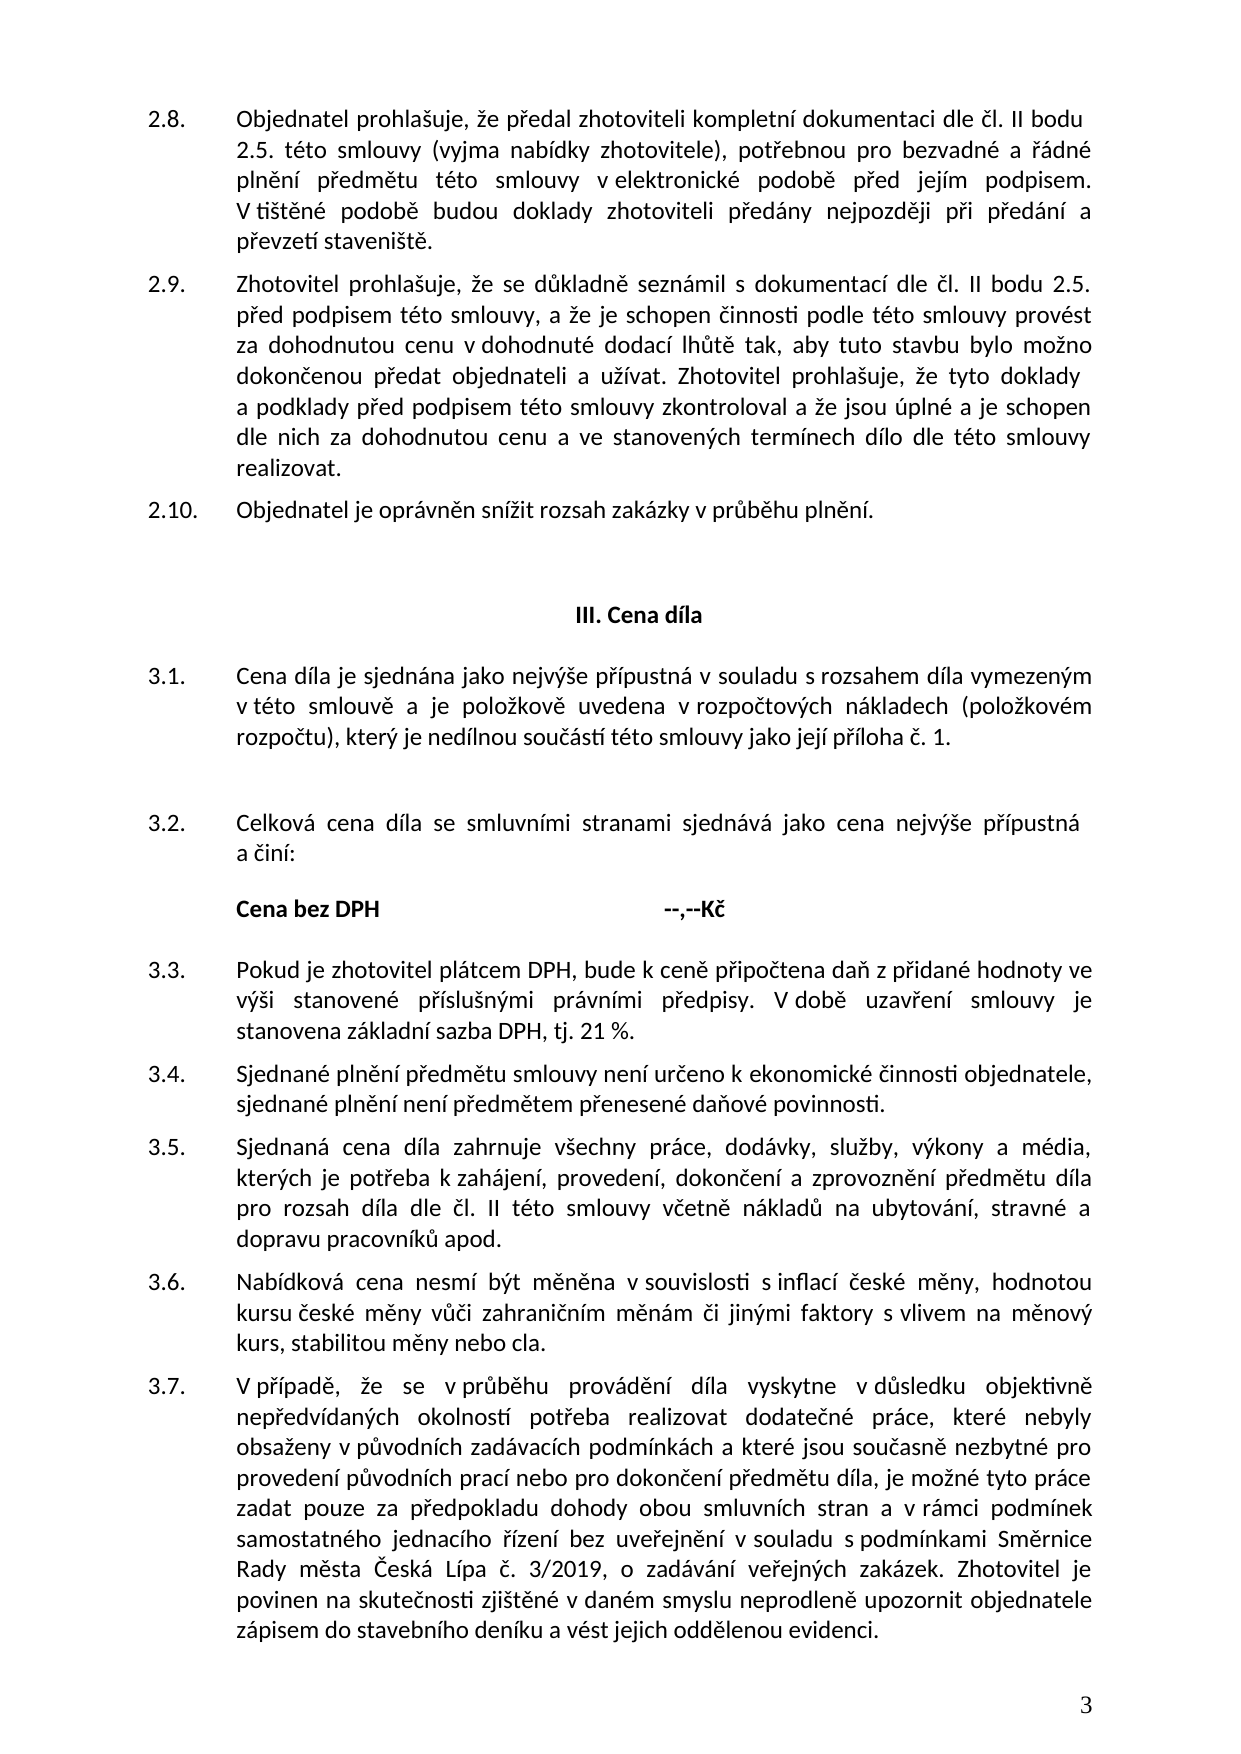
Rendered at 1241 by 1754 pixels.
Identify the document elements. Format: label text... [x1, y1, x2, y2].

list Objednatel je oprávněn snížit rozsah zakázky v průběhu plnění. [148, 495, 1093, 525]
list Zhotovitel prohlašuje, že se důkladně seznámil s dokumentací dle čl. II bodu 2.5. před podpisem této smlouvy, a že je schopen činnosti podle této smlouvy provést za dohodnutou cenu v dohodnuté dodací lhůtě tak, aby tuto stavbu bylo možno dokončenou předat objednateli a užívat. Zhotovitel prohlašuje, že tyto doklady a podklady před podpisem této smlouvy zkontroloval a že jsou úplné a je schopen dle nich za dohodnutou cenu a ve stanovených termínech dílo dle této smlouvy realizovat. [148, 268, 1093, 482]
list Celková cena díla se smluvními stranami sjednává jako cena nejvýše přípustná a činí: [148, 807, 1093, 868]
list Sjednaná cena díla zahrnuje všechny práce, dodávky, služby, výkony a média, kterých je potřeba k zahájení, provedení, dokončení a zprovoznění předmětu díla pro rozsah díla dle čl. II této smlouvy včetně nákladů na ubytování, stravné a dopravu pracovníků apod. [148, 1132, 1093, 1254]
list Pokud je zhotovitel plátcem DPH, bude k ceně připočtena daň z přidané hodnoty ve výši stanovené příslušnými právními předpisy. V době uzavření smlouvy je stanovena základní sazba DPH, tj. 21 %. [148, 954, 1093, 1046]
list V případě, že se v průběhu provádění díla vyskytne v důsledku objektivně nepředvídaných okolností potřeba realizovat dodatečné práce, které nebyly obsaženy v původních zadávacích podmínkách a které jsou současně nezbytné pro provedení původních prací nebo pro dokončení předmětu díla, je možné tyto práce zadat pouze za předpokladu dohody obou smluvních stran a v rámci podmínek samostatného jednacího řízení bez uveřejnění v souladu s podmínkami Směrnice Rady města Česká Lípa č. 3/2019, o zadávání veřejných zakázek. Zhotovitel je povinen na skutečnosti zjištěné v daném smyslu neprodleně upozornit objednatele zápisem do stavebního deníku a vést jejich oddělenou evidenci. [148, 1370, 1093, 1645]
text Cena bez DPH --,--Kč [148, 893, 1093, 923]
list Nabídková cena nesmí být měněna v souvislosti s inflací české měny, hodnotou kursu české měny vůči zahraničním měnám či jinými faktory s vlivem na měnový kurs, stabilitou měny nebo cla. [148, 1266, 1093, 1358]
list Sjednané plnění předmětu smlouvy není určeno k ekonomické činnosti objednatele, sjednané plnění není předmětem přenesené daňové povinnosti. [148, 1058, 1093, 1119]
list Objednatel prohlašuje, že předal zhotoviteli kompletní dokumentaci dle čl. II bodu 2.5. této smlouvy (vyjma nabídky zhotovitele), potřebnou pro bezvadné a řádné plnění předmětu této smlouvy v elektronické podobě před jejím podpisem. V tištěné podobě budou doklady zhotoviteli předány nejpozději při předání a převzetí staveniště. [148, 103, 1093, 256]
text III. Cena díla [185, 599, 1093, 629]
list Cena díla je sjednána jako nejvýše přípustná v souladu s rozsahem díla vymezeným v této smlouvě a je položkově uvedena v rozpočtových nákladech (položkovém rozpočtu), který je nedílnou součástí této smlouvy jako její příloha č. 1. [148, 660, 1093, 751]
